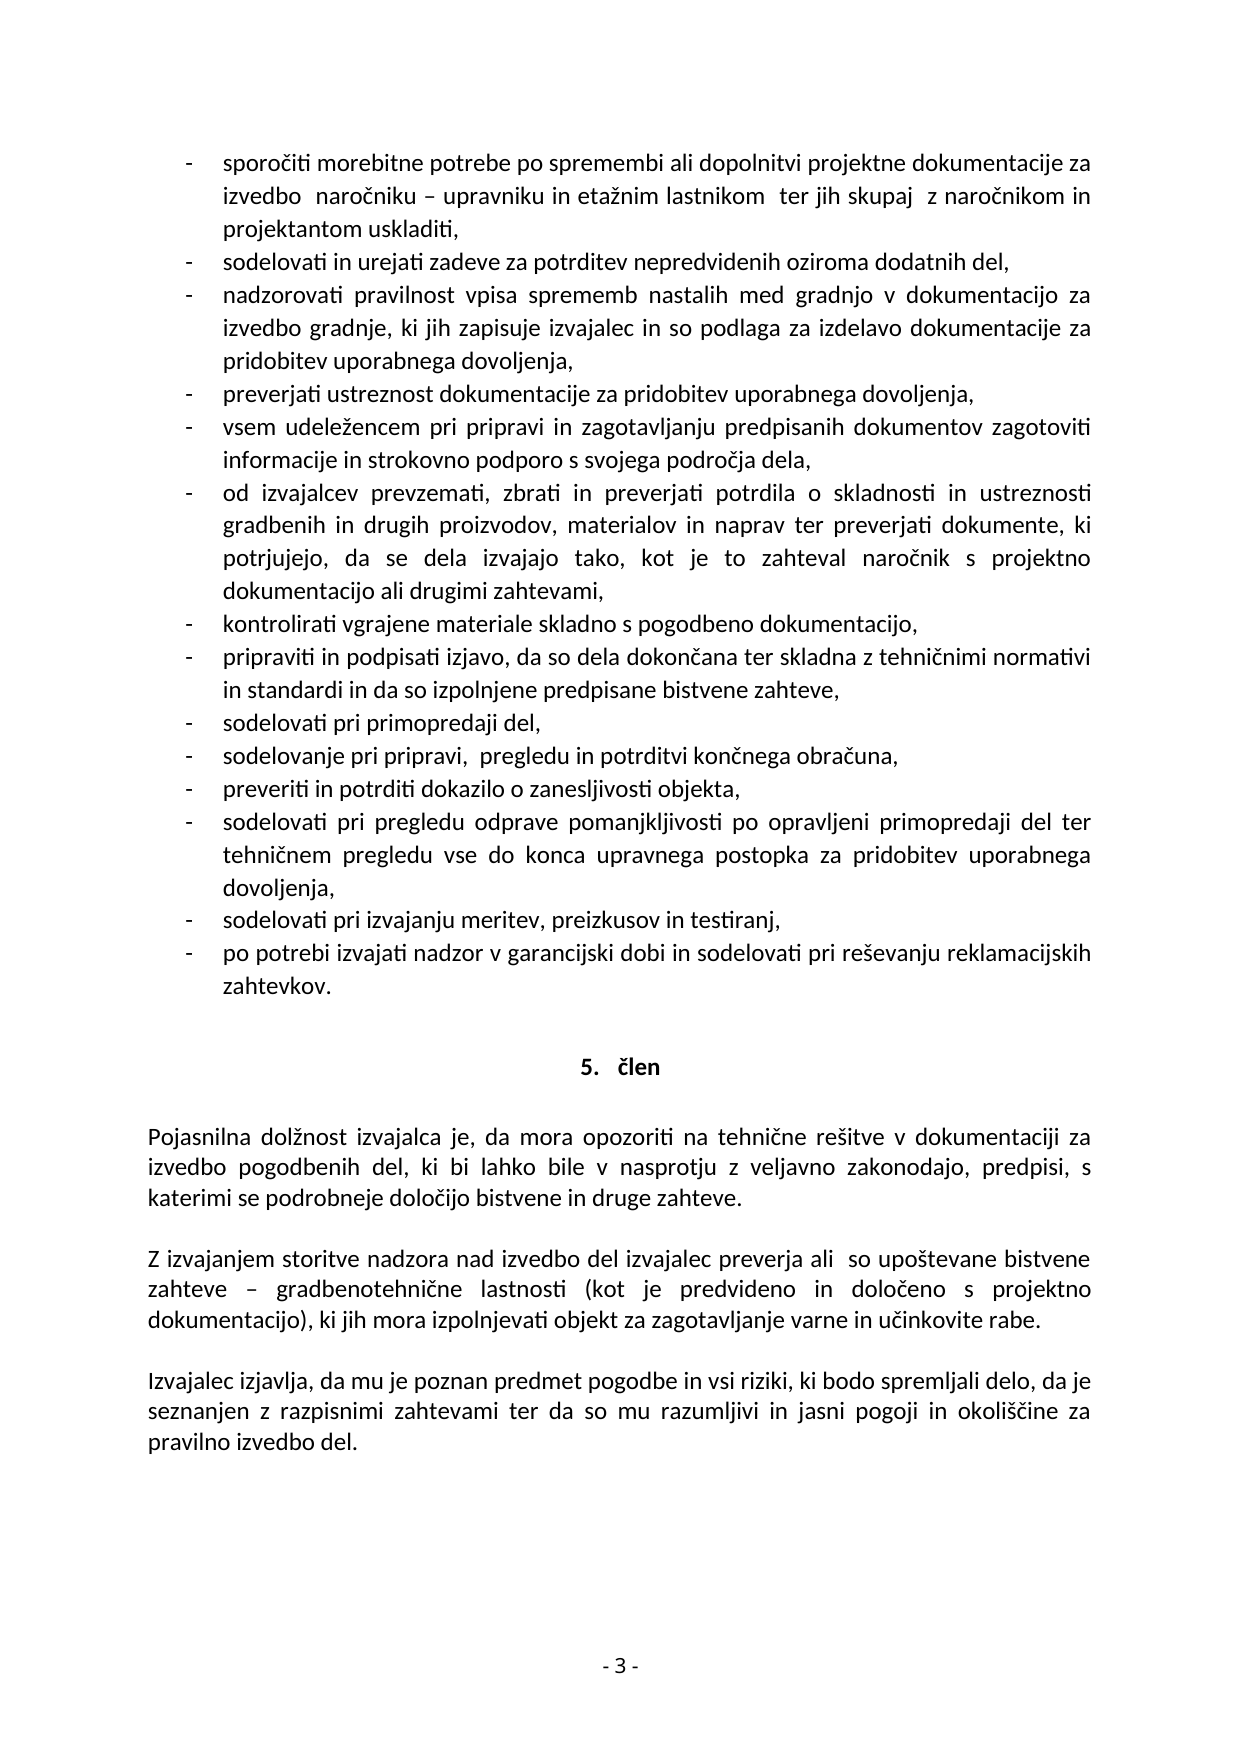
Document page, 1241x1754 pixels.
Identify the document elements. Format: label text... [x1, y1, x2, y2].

list preveriti in potrditi dokazilo o zanesljivosti objekta, [185, 773, 1093, 803]
list sodelovati pri primopredaji del, [185, 707, 1093, 738]
list člen [148, 1051, 1093, 1081]
list sporočiti morebitne potrebe po spremembi ali dopolnitvi projektne dokumentacije za izvedbo naročniku – upravniku in etažnim lastnikom ter jih skupaj z naročnikom in projektantom uskladiti, [185, 148, 1093, 244]
list nadzorovati pravilnost vpisa sprememb nastalih med gradnjo v dokumentacijo za izvedbo gradnje, ki jih zapisuje izvajalec in so podlaga za izdelavo dokumentacije za pridobitev uporabnega dovoljenja, [185, 279, 1093, 376]
list sodelovanje pri pripravi, pregledu in potrditvi končnega obračuna, [185, 740, 1093, 771]
list preverjati ustreznost dokumentacije za pridobitev uporabnega dovoljenja, [185, 378, 1093, 408]
list vsem udeležencem pri pripravi in zagotavljanju predpisanih dokumentov zagotoviti informacije in strokovno podporo s svojega področja dela, [185, 411, 1093, 474]
list sodelovati pri pregledu odprave pomanjkljivosti po opravljeni primopredaji del ter tehničnem pregledu vse do konca upravnega postopka za pridobitev uporabnega dovoljenja, [185, 806, 1093, 902]
list pripraviti in podpisati izjavo, da so dela dokončana ter skladna z tehničnimi normativi in standardi in da so izpolnjene predpisane bistvene zahteve, [185, 641, 1093, 705]
list od izvajalcev prevzemati, zbrati in preverjati potrdila o skladnosti in ustreznosti gradbenih in drugih proizvodov, materialov in naprav ter preverjati dokumente, ki potrjujejo, da se dela izvajajo tako, kot je to zahteval naročnik s projektno dokumentacijo ali drugimi zahtevami, [185, 477, 1093, 606]
list po potrebi izvajati nadzor v garancijski dobi in sodelovati pri reševanju reklamacijskih zahtevkov. [185, 938, 1093, 1001]
text Pojasnilna dolžnost izvajalca je, da mora opozoriti na tehnične rešitve v dokumentaciji za izvedbo pogodbenih del, ki bi lahko bile v nasprotju z veljavno zakonodajo, predpisi, s katerimi se podrobneje določijo bistvene in druge zahteve. [148, 1121, 1093, 1212]
list sodelovati pri izvajanju meritev, preizkusov in testiranj, [185, 905, 1093, 935]
list sodelovati in urejati zadeve za potrditev nepredvidenih oziroma dodatnih del, [185, 246, 1093, 277]
list kontrolirati vgrajene materiale skladno s pogodbeno dokumentacijo, [185, 608, 1093, 639]
text Z izvajanjem storitve nadzora nad izvedbo del izvajalec preverja ali so upoštevane bistvene zahteve – gradbenotehnične lastnosti (kot je predvideno in določeno s projektno dokumentacijo), ki jih mora izpolnjevati objekt za zagotavljanje varne in učinkovite rabe. [148, 1243, 1093, 1334]
text Izvajalec izjavlja, da mu je poznan predmet pogodbe in vsi riziki, ki bodo spremljali delo, da je seznanjen z razpisnimi zahtevami ter da so mu razumljivi in jasni pogoji in okoliščine za pravilno izvedbo del. [148, 1365, 1093, 1456]
